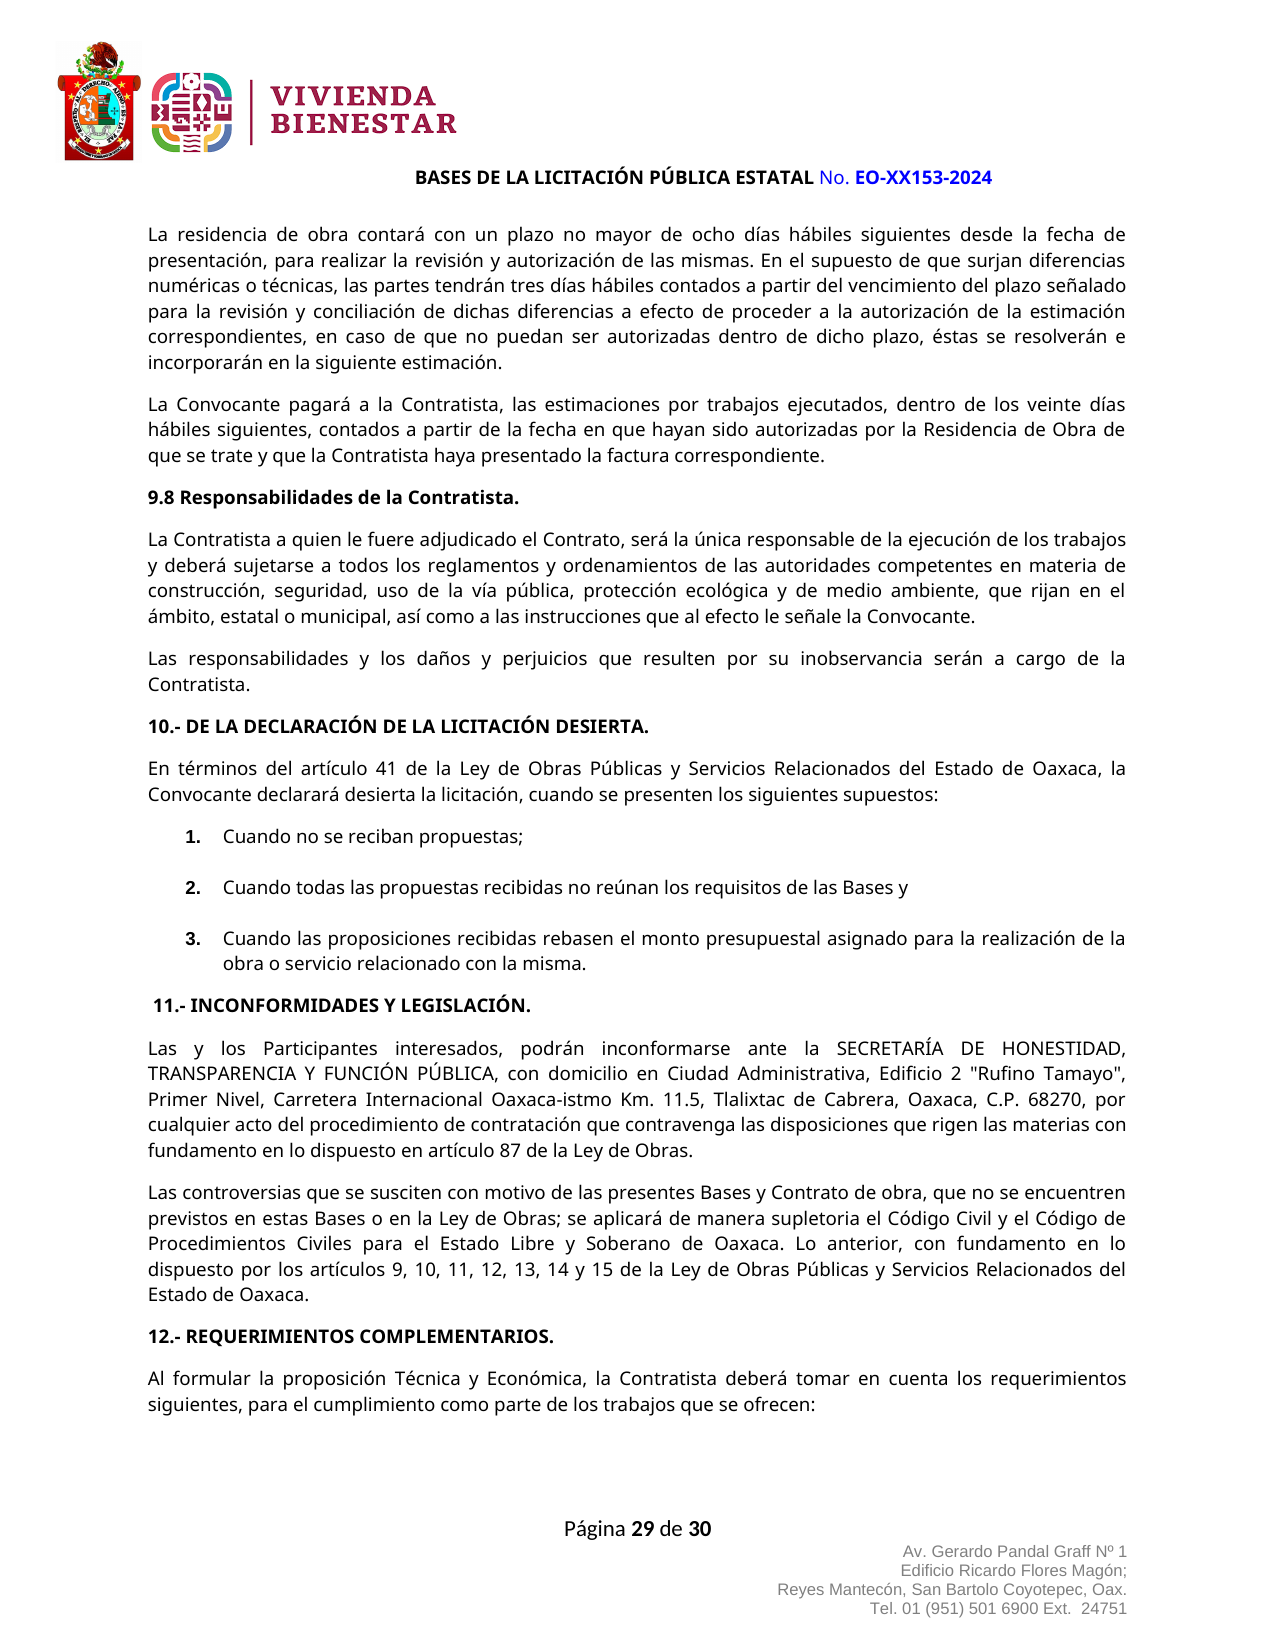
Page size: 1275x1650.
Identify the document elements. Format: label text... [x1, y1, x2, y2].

text 11.- INCONFORMIDADES Y LEGISLACIÓN. [148, 993, 1127, 1018]
text Las controversias que se susciten con motivo de las presentes Bases y Contrato de obra, que no se encuentren previstos en estas Bases o en la Ley de Obras; se aplicará de manera supletoria el Código Civil y el Código de Procedimientos Civiles para el Estado Libre y Soberano de Oaxaca. Lo anterior, con fundamento en lo dispuesto por los artículos 9, 10, 11, 12, 13, 14 y 15 de la Ley de Obras Públicas y Servicios Relacionados del Estado de Oaxaca. [148, 1179, 1127, 1307]
list Cuando todas las propuestas recibidas no reúnan los requisitos de las Bases y [185, 874, 1127, 899]
list Cuando las proposiciones recibidas rebasen el monto presupuestal asignado para la realización de la obra o servicio relacionado con la misma. [185, 925, 1127, 976]
text 9.8 Responsabilidades de la Contratista. [148, 484, 1127, 510]
list Cuando no se reciban propuestas; [185, 823, 1127, 848]
picture [147, 64, 473, 161]
text Las responsabilidades y los daños y perjuicios que resulten por su inobservancia serán a cargo de la Contratista. [148, 645, 1127, 696]
text La Convocante pagará a la Contratista, las estimaciones por trabajos ejecutados, dentro de los veinte días hábiles siguientes, contados a partir de la fecha en que hayan sido autorizadas por la Residencia de Obra de que se trate y que la Contratista haya presentado la factura correspondiente. [148, 391, 1127, 468]
text La Contratista a quien le fuere adjudicado el Contrato, será la única responsable de la ejecución de los trabajos y deberá sujetarse a todos los reglamentos y ordenamientos de las autoridades competentes en materia de construcción, seguridad, uso de la vía pública, protección ecológica y de medio ambiente, que rijan en el ámbito, estatal o municipal, así como a las instrucciones que al efecto le señale la Convocante. [148, 527, 1127, 629]
text La residencia de obra contará con un plazo no mayor de ocho días hábiles siguientes desde la fecha de presentación, para realizar la revisión y autorización de las mismas. En el supuesto de que surjan diferencias numéricas o técnicas, las partes tendrán tres días hábiles contados a partir del vencimiento del plazo señalado para la revisión y conciliación de dichas diferencias a efecto de proceder a la autorización de la estimación correspondientes, en caso de que no puedan ser autorizadas dentro de dicho plazo, éstas se resolverán e incorporarán en la siguiente estimación. [148, 221, 1127, 374]
text 10.- DE LA DECLARACIÓN DE LA LICITACIÓN DESIERTA. [148, 713, 1127, 739]
text Las y los Participantes interesados, podrán inconformarse ante la SECRETARÍA DE HONESTIDAD, TRANSPARENCIA Y FUNCIÓN PÚBLICA, con domicilio en Ciudad Administrativa, Edificio 2 "Rufino Tamayo", Primer Nivel, Carretera Internacional Oaxaca-istmo Km. 11.5, Tlalixtac de Cabrera, Oaxaca, C.P. 68270, por cualquier acto del procedimiento de contratación que contravenga las disposiciones que rigen las materias con fundamento en lo dispuesto en artículo 87 de la Ley de Obras. [148, 1035, 1127, 1163]
text En términos del artículo 41 de la Ley de Obras Públicas y Servicios Relacionados del Estado de Oaxaca, la Convocante declarará desierta la licitación, cuando se presenten los siguientes supuestos: [148, 755, 1127, 806]
picture [55, 41, 143, 163]
text 12.- REQUERIMIENTOS COMPLEMENTARIOS. [148, 1323, 1127, 1349]
text Al formular la proposición Técnica y Económica, la Contratista deberá tomar en cuenta los requerimientos siguientes, para el cumplimiento como parte de los trabajos que se ofrecen: [148, 1366, 1127, 1417]
